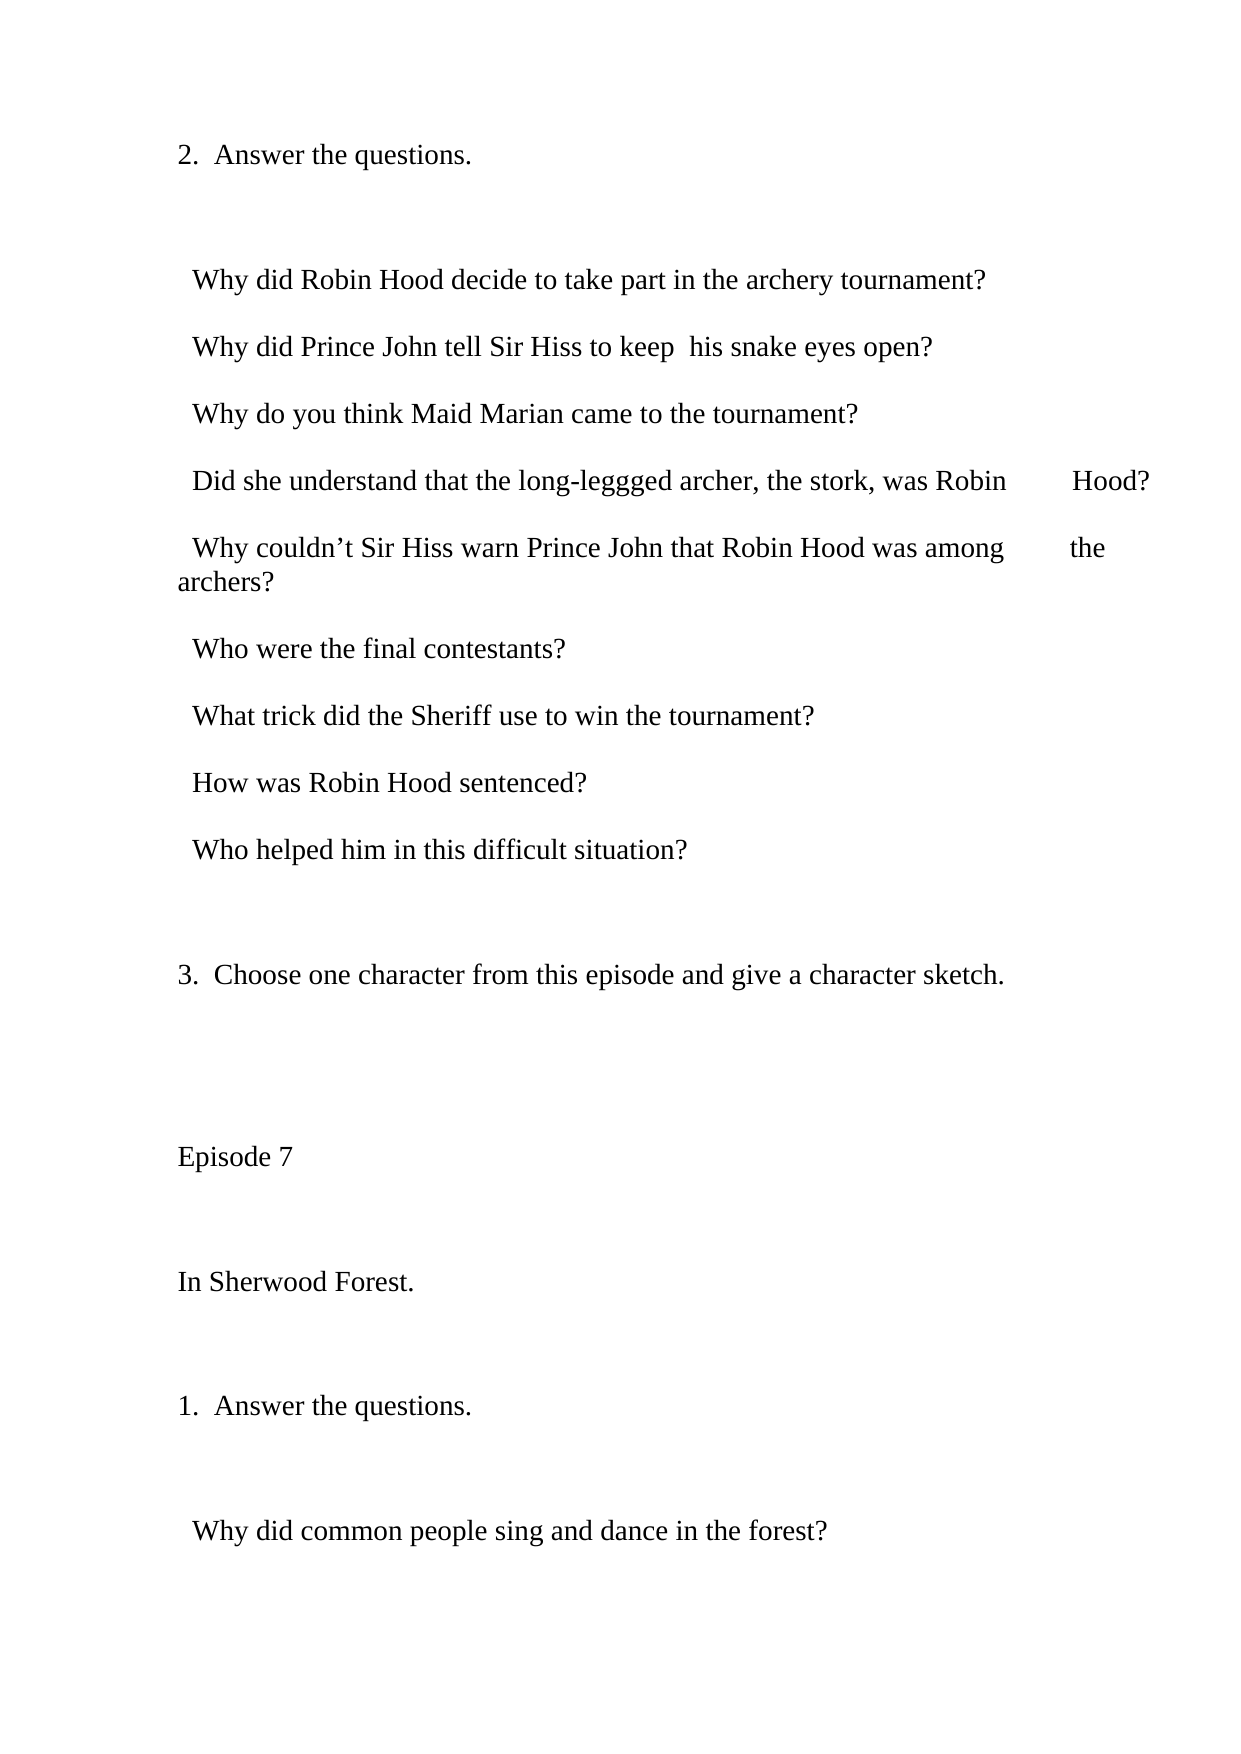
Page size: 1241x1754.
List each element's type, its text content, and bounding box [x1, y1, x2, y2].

text 3. Choose one character from this episode and give a character sketch. [177, 957, 1152, 990]
text Why did common people sing and dance in the forest? [177, 1513, 1152, 1547]
text 1. Answer the questions. [177, 1388, 1152, 1422]
text Who helped him in this difficult situation? [177, 832, 1152, 866]
text How was Robin Hood sentenced? [177, 765, 1152, 799]
text Why did Prince John tell Sir Hiss to keep his snake eyes open? [177, 329, 1152, 363]
text What trick did the Sheriff use to win the tournament? [177, 698, 1152, 732]
text Why did Robin Hood decide to take part in the archery tournament? [177, 262, 1152, 296]
text Why do you think Maid Marian came to the tournament? [177, 396, 1152, 430]
text 2. Answer the questions. [177, 137, 1152, 171]
text In Sherwood Forest. [177, 1264, 1152, 1297]
text Did she understand that the long-leggged archer, the stork, was Robin Hood? [177, 463, 1152, 497]
text Why couldn’t Sir Hiss warn Prince John that Robin Hood was among the archers? [177, 530, 1152, 597]
text Who were the final contestants? [177, 631, 1152, 664]
text Episode 7 [177, 1139, 1152, 1173]
